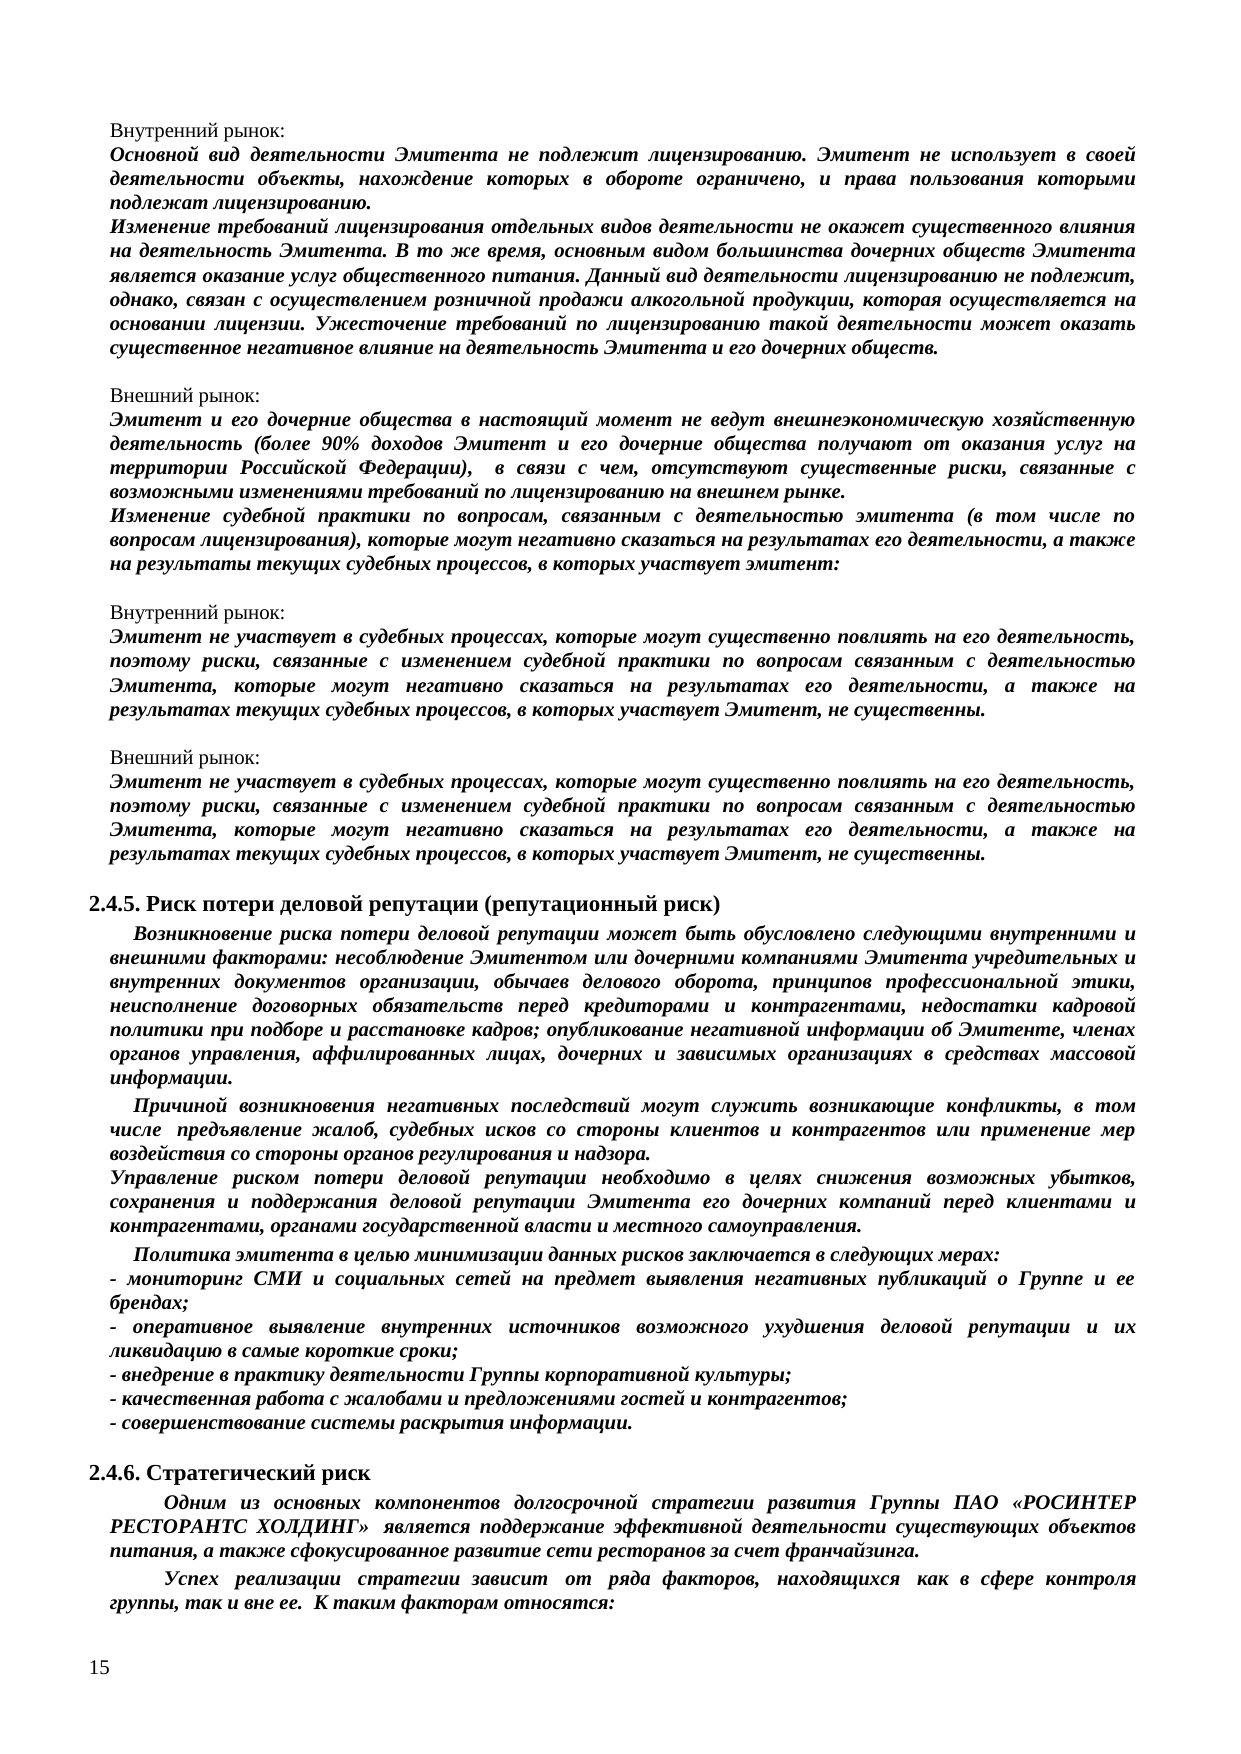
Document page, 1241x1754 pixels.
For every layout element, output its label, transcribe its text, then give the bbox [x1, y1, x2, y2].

text 2.4.5. Риск потери деловой репутации (репутационный риск) [89, 890, 1137, 916]
text Одним из основных компонентов долгосрочной стратегии развития Группы ПАО «РОСИНТЕР РЕСТОРАНТС ХОЛДИНГ» является поддержание эффективной деятельности существующих объектов питания, а также сфокусированное развитие сети ресторанов за счет франчайзинга. [109, 1490, 1137, 1562]
text 2.4.6. Стратегический риск [89, 1459, 1137, 1486]
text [109, 1566, 1137, 1614]
text Внутренний рынок: Эмитент не участвует в судебных процессах, которые могут существенно повлиять на его деятельность, поэтому риски, связанные с изменением судебной практики по вопросам связанным с деятельностью Эмитента, которые могут негативно сказаться на результатах его деятельности, а также на результатах текущих судебных процессов, в которых участвует Эмитент, не существенны. Внешний рынок: Эмитент не участвует в судебных процессах, которые могут существенно повлиять на его деятельность, поэтому риски, связанные с изменением судебной практики по вопросам связанным с деятельностью Эмитента, которые могут негативно сказаться на результатах его деятельности, а также на результатах текущих судебных процессов, в которых участвует Эмитент, не существенны. [109, 600, 1137, 865]
text Возникновение риска потери деловой репутации может быть обусловлено следующими внутренними и внешними факторами: несоблюдение Эмитентом или дочерними компаниями Эмитента учредительных и внутренних документов организации, обычаев делового оборота, принципов профессиональной этики, неисполнение договорных обязательств перед кредиторами и контрагентами, недостатки кадровой политики при подборе и расстановке кадров; опубликование негативной информации об Эмитенте, членах органов управления, аффилированных лицах, дочерних и зависимых организациях в средствах массовой информации. [109, 921, 1137, 1089]
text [109, 118, 1137, 575]
text Политика эмитента в целью минимизации данных рисков заключается в следующих мерах: - мониторинг СМИ и социальных сетей на предмет выявления негативных публикаций о Группе и ее брендах; - оперативное выявление внутренних источников возможного ухудшения деловой репутации и их ликвидацию в самые короткие сроки; - внедрение в практику деятельности Группы корпоративной культуры; - качественная работа с жалобами и предложениями гостей и контрагентов; - совершенствование системы раскрытия информации. [109, 1242, 1137, 1434]
text Причиной возникновения негативных последствий могут служить возникающие конфликты, в том числе предъявление жалоб, судебных исков со стороны клиентов и контрагентов или применение мер воздействия со стороны органов регулирования и надзора. Управление риском потери деловой репутации необходимо в целях снижения возможных убытков, сохранения и поддержания деловой репутации Эмитента его дочерних компаний перед клиентами и контрагентами, органами государственной власти и местного самоуправления. [109, 1093, 1137, 1237]
